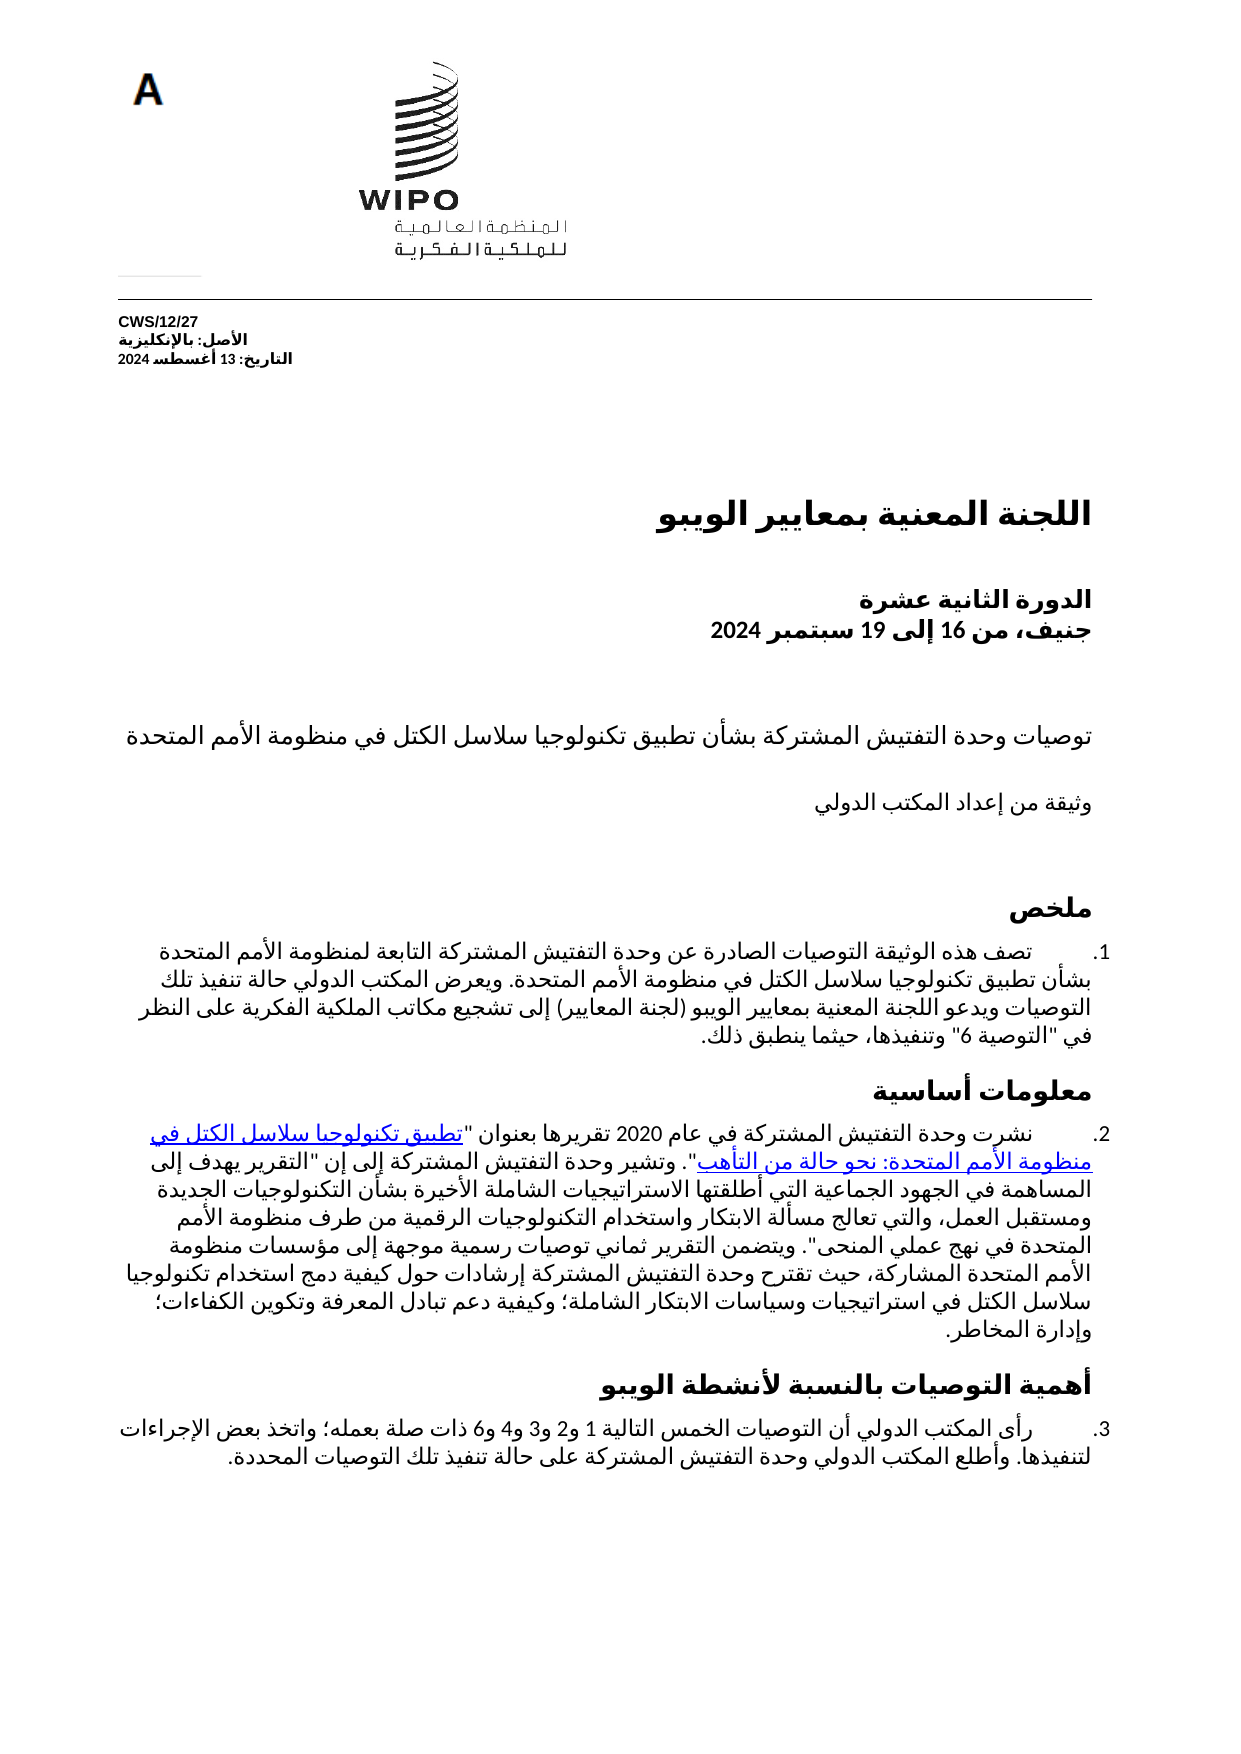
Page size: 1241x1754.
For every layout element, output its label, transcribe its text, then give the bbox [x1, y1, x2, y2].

text وثيقة من إعداد المكتب الدولي [118, 788, 1092, 816]
text الأصل: بالإنكليزية [118, 330, 1092, 349]
text نشرت وحدة التفتيش المشتركة في عام 2020 تقريرها بعنوان "تطبيق تكنولوجيا سلاسل الكتل في منظومة الأمم المتحدة: نحو حالة من التأهب". وتشير وحدة التفتيش المشتركة إلى إن "التقرير يهدف إلى المساهمة في الجهود الجماعية التي أطلقتها الاستراتيجيات الشاملة الأخيرة بشأن التكنولوجيات الجديدة ومستقبل العمل، والتي تعالج مسألة الابتكار واستخدام التكنولوجيات الرقمية من طرف منظومة الأمم المتحدة في نهج عملي المنحى". ويتضمن التقرير ثماني توصيات رسمية موجهة إلى مؤسسات منظومة الأمم المتحدة المشاركة، حيث تقترح وحدة التفتيش المشتركة إرشادات حول كيفية دمج استخدام تكنولوجيا سلاسل الكتل في استراتيجيات وسياسات الابتكار الشاملة؛ وكيفية دعم تبادل المعرفة وتكوين الكفاءات؛ وإدارة المخاطر. [118, 1119, 1092, 1343]
picture [118, 58, 203, 278]
picture [356, 58, 574, 267]
text رأى المكتب الدولي أن التوصيات الخمس التالية 1 و2 و3 و4 و6 ذات صلة بعمله؛ واتخذ بعض الإجراءات لتنفيذها. وأطلع المكتب الدولي وحدة التفتيش المشتركة على حالة تنفيذ تلك التوصيات المحددة. [118, 1414, 1092, 1470]
text توصيات وحدة التفتيش المشتركة بشأن تطبيق تكنولوجيا سلاسل الكتل في منظومة الأمم المتحدة [118, 720, 1092, 751]
subtitle أهمية التوصيات بالنسبة لأنشطة الويبو [118, 1368, 1092, 1402]
subtitle اللجنة المعنية بمعايير الويبو [118, 493, 1092, 534]
text CWS/12/27 [118, 312, 1092, 330]
text جنيف، من 16 إلى 19 سبتمبر 2024 [118, 615, 1092, 645]
subtitle ملخص [118, 891, 1092, 924]
subtitle معلومات أساسية [118, 1074, 1092, 1107]
text التاريخ: 13 أغسطسغأغي 2024 [118, 349, 1092, 368]
text الدورة الثانية عشرة [118, 584, 1092, 615]
text تصف هذه الوثيقة التوصيات الصادرة عن وحدة التفتيش المشتركة التابعة لمنظومة الأمم المتحدة بشأن تطبيق تكنولوجيا سلاسل الكتل في منظومة الأمم المتحدة. ويعرض المكتب الدولي حالة تنفيذ تلك التوصيات ويدعو اللجنة المعنية بمعايير الويبو (لجنة المعايير) إلى تشجيع مكاتب الملكية الفكرية على النظر في "التوصية 6" وتنفيذها، حيثما ينطبق ذلك. [118, 937, 1092, 1049]
